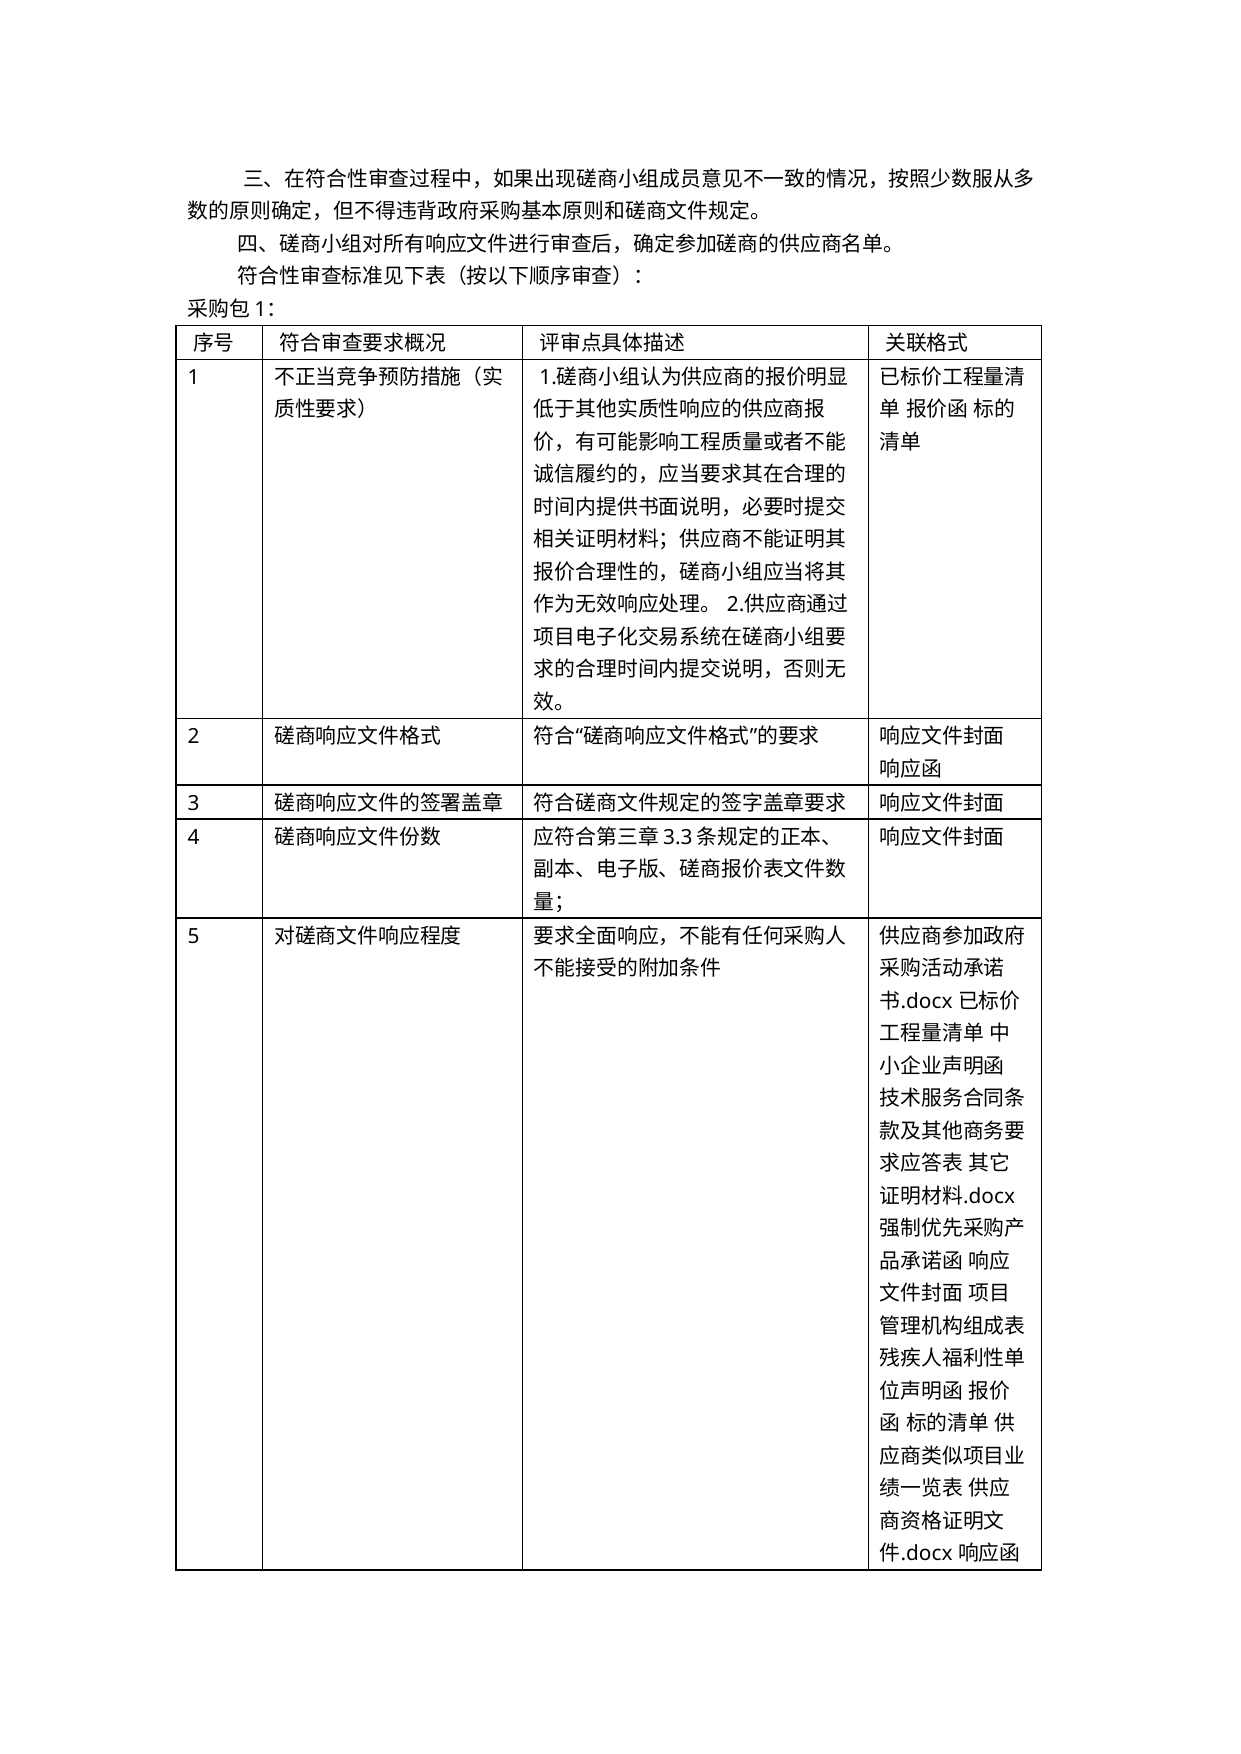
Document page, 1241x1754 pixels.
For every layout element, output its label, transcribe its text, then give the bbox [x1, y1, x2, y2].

table_cell 2 [177, 719, 262, 784]
table_cell 5 [177, 919, 262, 1569]
table_header 符合审查要求概况 [263, 326, 522, 358]
table_header 评审点具体描述 [523, 326, 868, 358]
text 三、在符合性审查过程中，如果出现磋商小组成员意见不一致的情况，按照少数服从多数的原则确定，但不得违背政府采购基本原则和磋商文件规定。 [187, 162, 1053, 227]
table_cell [523, 919, 868, 1569]
table_cell 磋商响应文件份数 [263, 820, 522, 917]
text 采购包1： [187, 292, 1053, 324]
table_cell 符合磋商文件规定的签字盖章要求 [523, 786, 868, 818]
table_cell 已标价工程量清单 报价函 标的清单 [869, 360, 1041, 718]
table_cell 应符合第三章3.3条规定的正本、副本、电子版、磋商报价表文件数量； [523, 820, 868, 917]
table_cell 响应文件封面 响应函 [869, 719, 1041, 784]
table_cell 磋商响应文件的签署盖章 [263, 786, 522, 818]
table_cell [869, 919, 1041, 1569]
table_cell 对磋商文件响应程度 [263, 919, 522, 1569]
table_cell 1.磋商小组认为供应商的报价明显低于其他实质性响应的供应商报价，有可能影响工程质量或者不能诚信履约的，应当要求其在合理的时间内提供书面说明，必要时提交相关证明材料；供应商不能证明其报价合理性的，磋商小组应当将其作为无效响应处理。 2.供应商通过项目电子化交易系统在磋商小组要求的合理时间内提交说明，否则无效。 [523, 360, 868, 718]
table_cell 3 [177, 786, 262, 818]
table_cell 响应文件封面 [869, 786, 1041, 818]
table_cell 符合“磋商响应文件格式”的要求 [523, 719, 868, 784]
text 四、磋商小组对所有响应文件进行审查后，确定参加磋商的供应商名单。 [187, 227, 1053, 259]
text 符合性审查标准见下表（按以下顺序审查）： [187, 259, 1053, 292]
table_cell 4 [177, 820, 262, 917]
table_header 序号 [177, 326, 262, 358]
table_cell 不正当竞争预防措施（实质性要求） [263, 360, 522, 718]
table_header 关联格式 [869, 326, 1041, 358]
table_cell 磋商响应文件格式 [263, 719, 522, 784]
table_cell 响应文件封面 [869, 820, 1041, 917]
table_cell 1 [177, 360, 262, 718]
